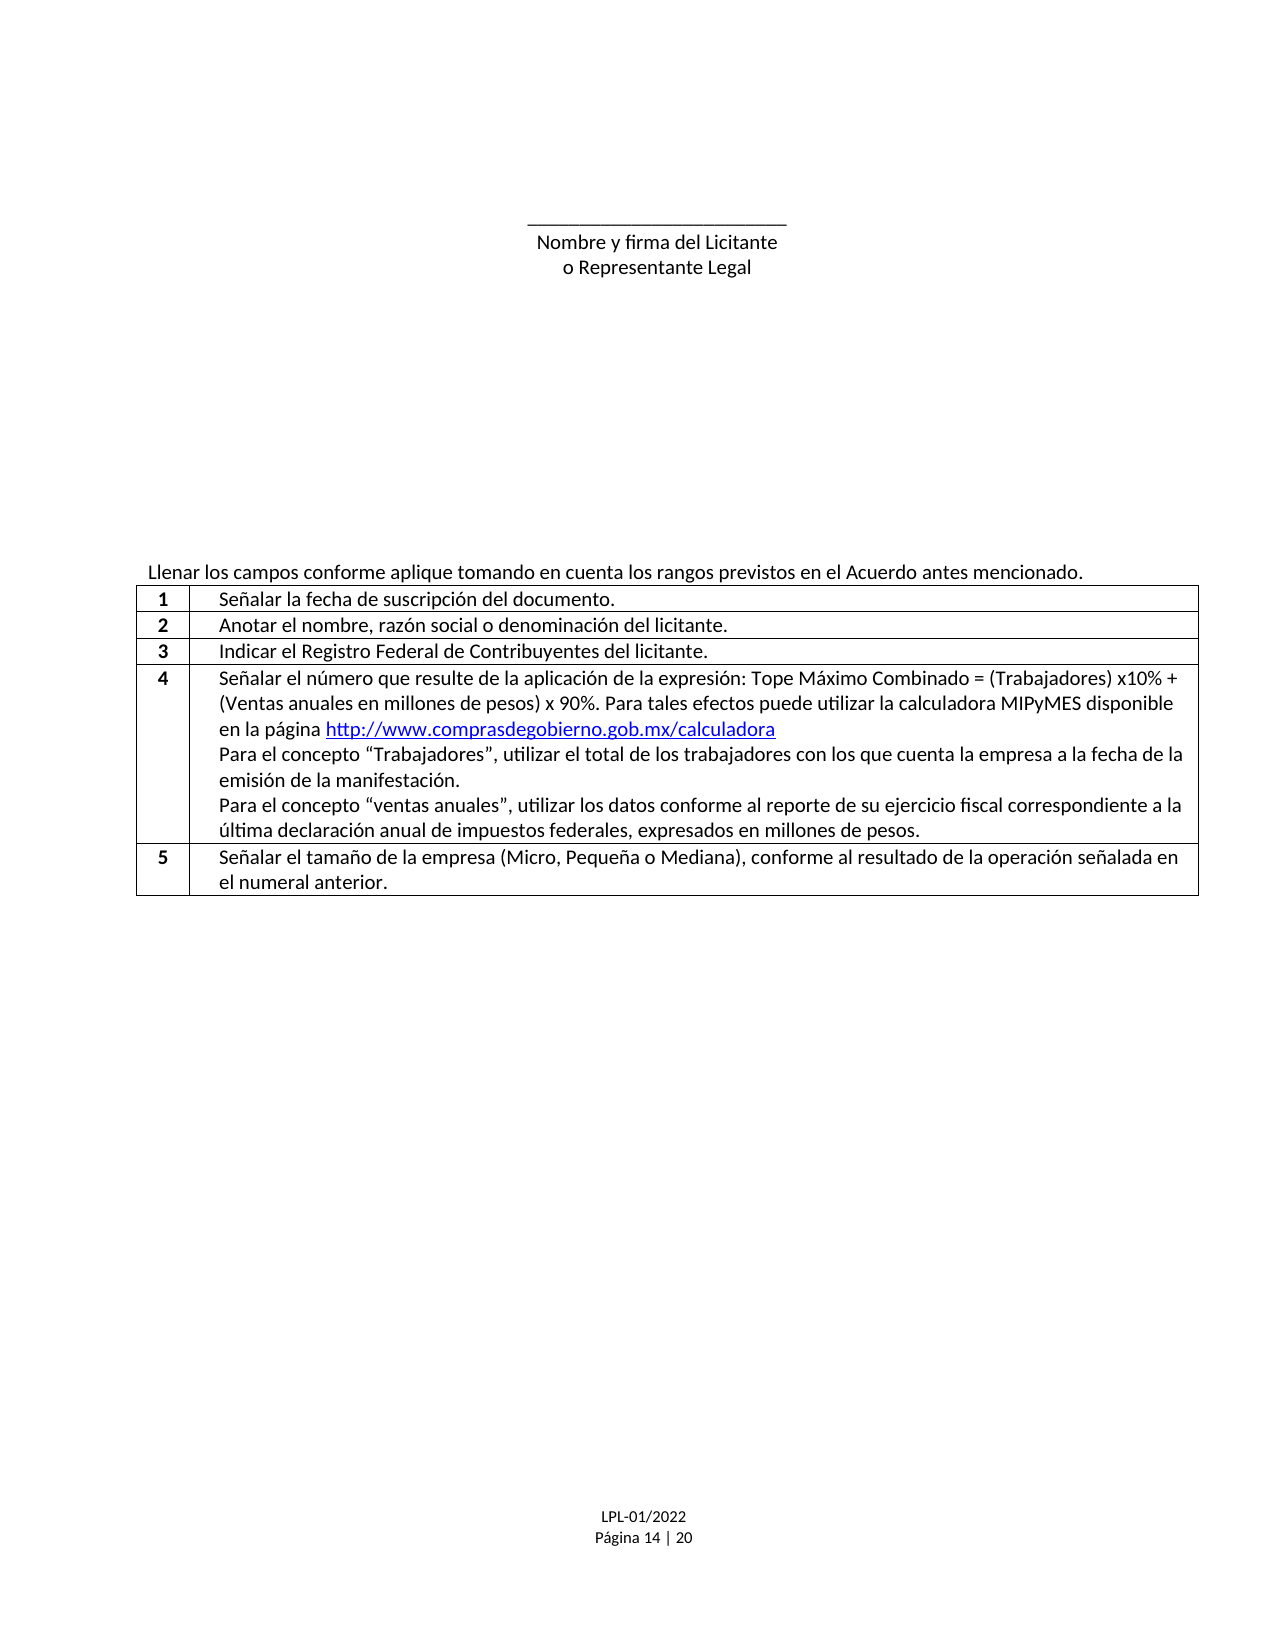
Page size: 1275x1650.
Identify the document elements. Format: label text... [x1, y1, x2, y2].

text Nombre y firma del Licitante [148, 229, 1167, 254]
table_header Señalar la fecha de suscripción del documento. [190, 586, 1198, 611]
table_cell Indicar el Registro Federal de Contribuyentes del licitante. [190, 639, 1198, 664]
table_cell Señalar el tamaño de la empresa (Micro, Pequeña o Mediana), conforme al resultado de la operación señalada en el numeral anterior. [190, 844, 1198, 895]
table_cell 4 [137, 665, 189, 843]
text Llenar los campos conforme aplique tomando en cuenta los rangos previstos en el Acuerdo antes mencionado. [148, 559, 1167, 585]
table_cell 5 [137, 844, 189, 895]
table_header 1 [137, 586, 189, 611]
text o Representante Legal [148, 254, 1167, 280]
table_cell 2 [137, 612, 189, 638]
table_cell Señalar el número que resulte de la aplicación de la expresión: Tope Máximo Combinado = (Trabajadores) x10% + (Ventas anuales en millones de pesos) x 90%. Para tales efectos puede utilizar la calculadora MIPyMES disponible en la página http://www.comprasdegobierno.gob.mx/calculadora Para el concepto “Trabajadores”, utilizar el total de los trabajadores con los que cuenta la empresa a la fecha de la emisión de la manifestación. Para el concepto “ventas anuales”, utilizar los datos conforme al reporte de su ejercicio fiscal correspondiente a la última declaración anual de impuestos federales, expresados en millones de pesos. [190, 665, 1198, 843]
table_cell Anotar el nombre, razón social o denominación del licitante. [190, 612, 1198, 638]
text _________________________ [148, 203, 1167, 229]
table_cell 3 [137, 639, 189, 664]
